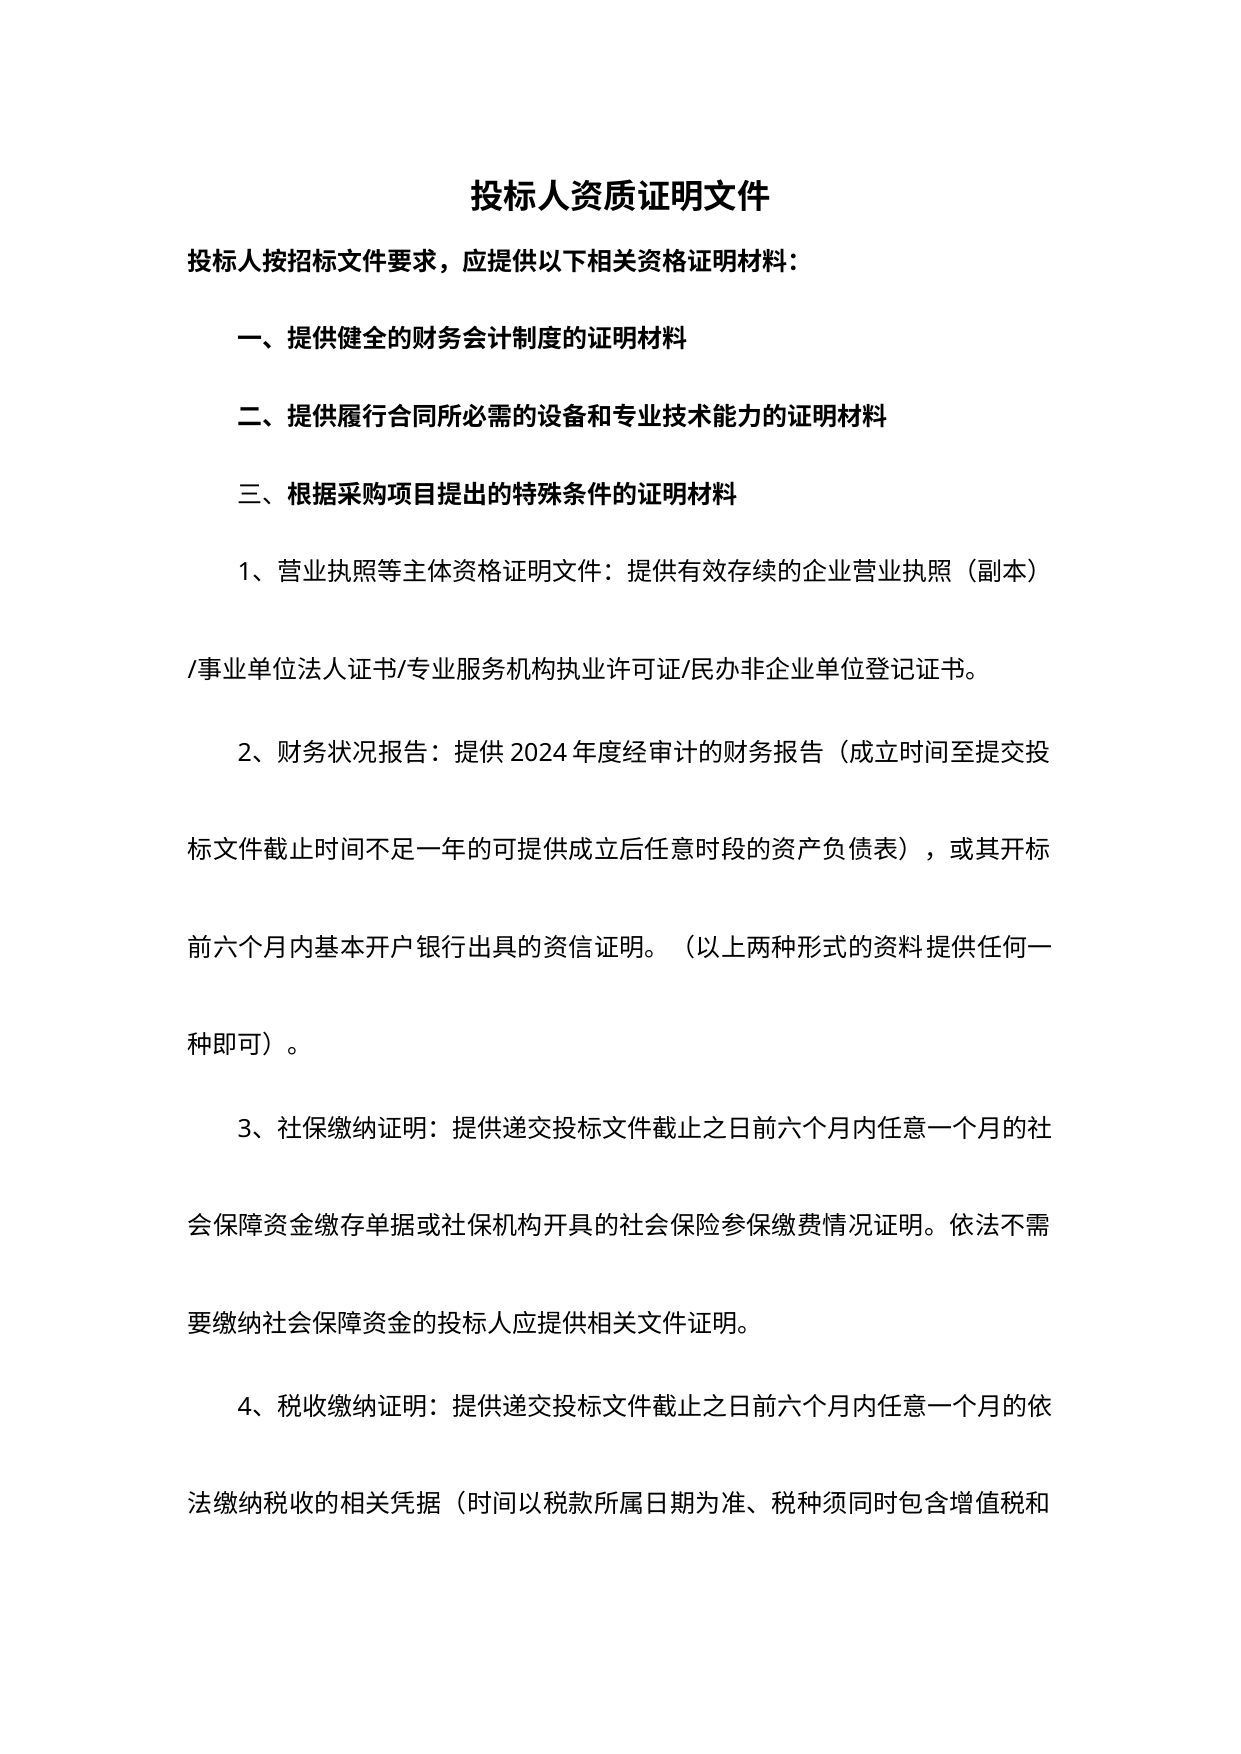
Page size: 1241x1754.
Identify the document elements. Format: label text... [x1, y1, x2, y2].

list 根据采购项目提出的特殊条件的证明材料 [187, 460, 1053, 525]
text 3、社保缴纳证明：提供递交投标文件截止之日前六个月内任意一个月的社会保障资金缴存单据或社保机构开具的社会保险参保缴费情况证明。依法不需要缴纳社会保障资金的投标人应提供相关文件证明。 [187, 1094, 1053, 1354]
list 提供履行合同所必需的设备和专业技术能力的证明材料 [187, 382, 1053, 447]
text 2、财务状况报告：提供2024年度经审计的财务报告（成立时间至提交投标文件截止时间不足一年的可提供成立后任意时段的资产负债表），或其开标前六个月内基本开户银行出具的资信证明。（以上两种形式的资料提供任何一种即可）。 [187, 718, 1053, 1076]
text 1、营业执照等主体资格证明文件：提供有效存续的企业营业执照（副本）/事业单位法人证书/专业服务机构执业许可证/民办非企业单位登记证书。 [187, 537, 1053, 700]
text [187, 1372, 1053, 1534]
list 提供健全的财务会计制度的证明材料 [187, 304, 1053, 369]
text 投标人按招标文件要求，应提供以下相关资格证明材料： [187, 227, 1053, 292]
text 投标人资质证明文件 [187, 162, 1053, 227]
